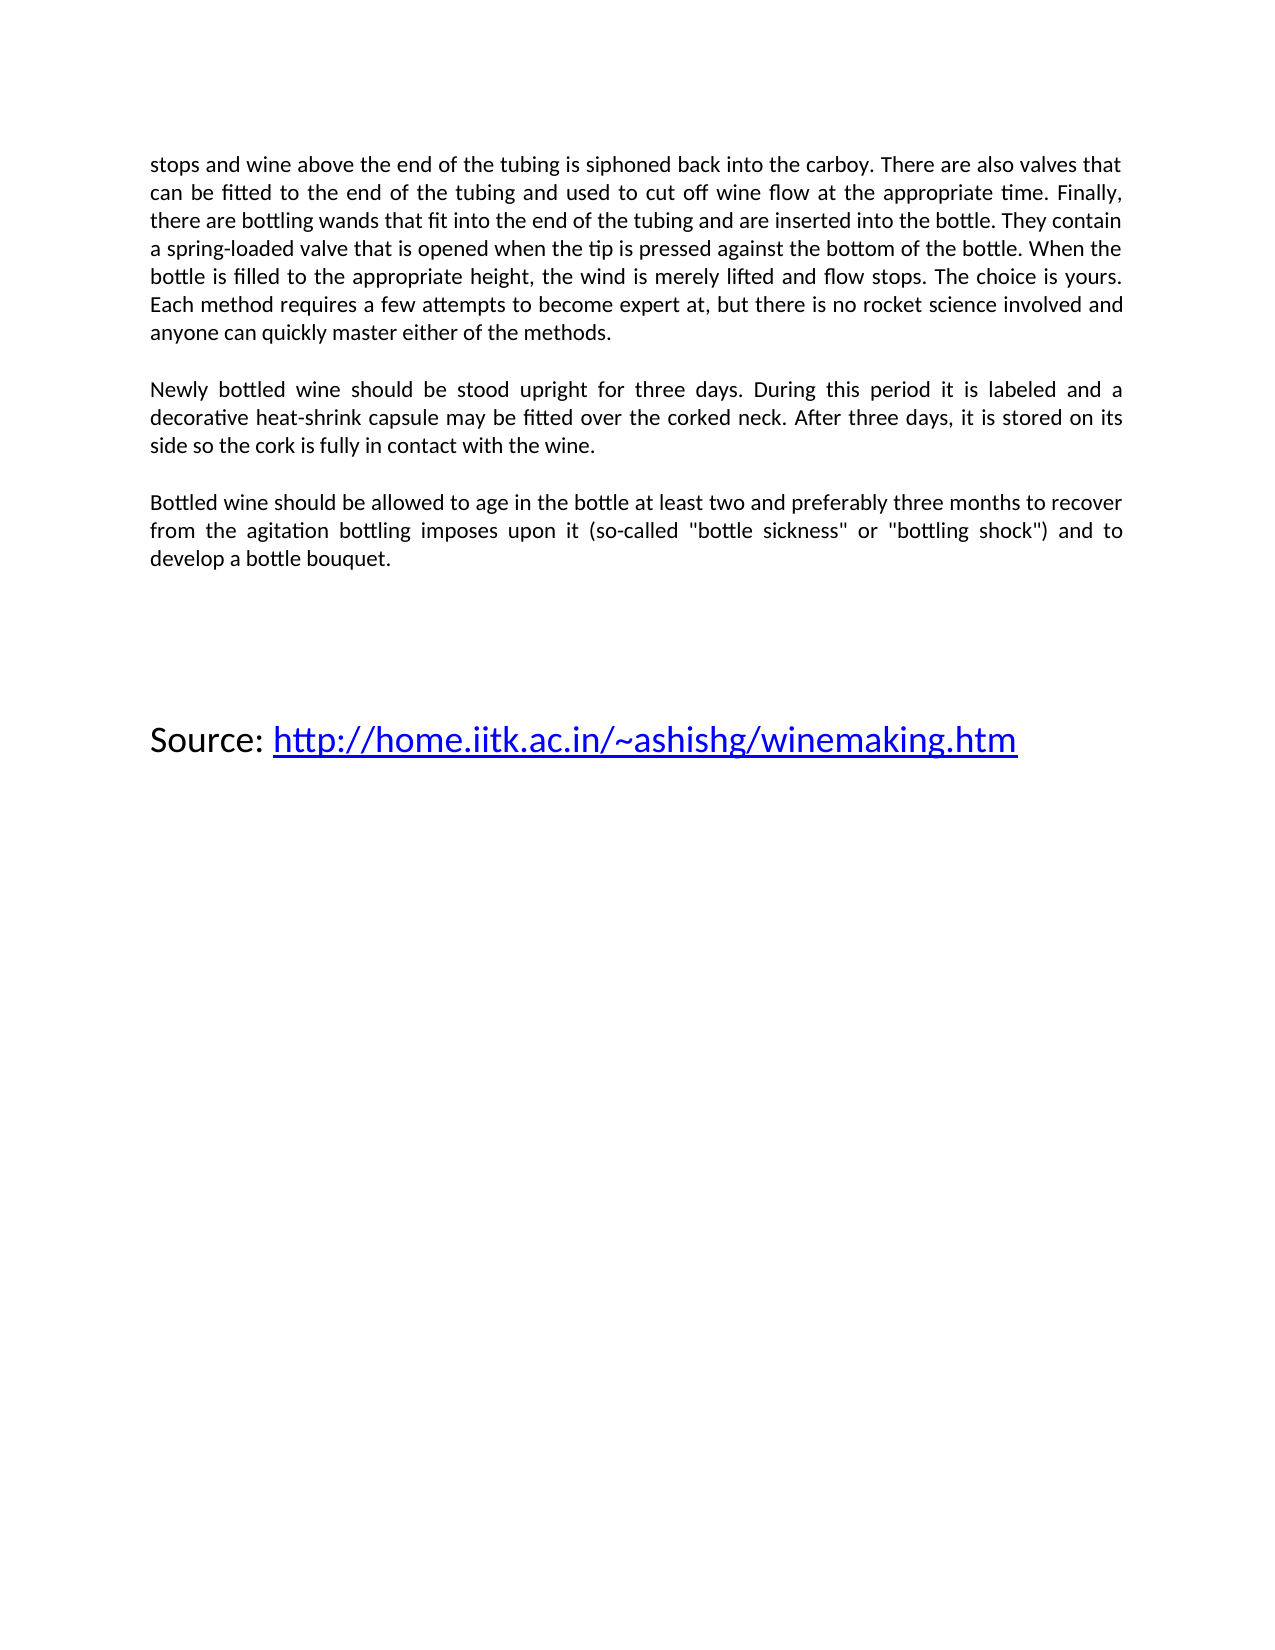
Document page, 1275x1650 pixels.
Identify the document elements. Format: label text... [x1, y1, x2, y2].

text Newly bottled wine should be stood upright for three days. During this period it is labeled and a decorative heat-shrink capsule may be fitted over the corked neck. After three days, it is stored on its side so the cork is fully in contact with the wine. [150, 375, 1125, 459]
text Bottled wine should be allowed to age in the bottle at least two and preferably three months to recover from the agitation bottling imposes upon it (so-called "bottle sickness" or "bottling shock") and to develop a bottle bouquet. [150, 488, 1125, 573]
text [150, 150, 1125, 346]
text Source: http://home.iitk.ac.in/~ashishg/winemaking.htm [150, 716, 1125, 762]
